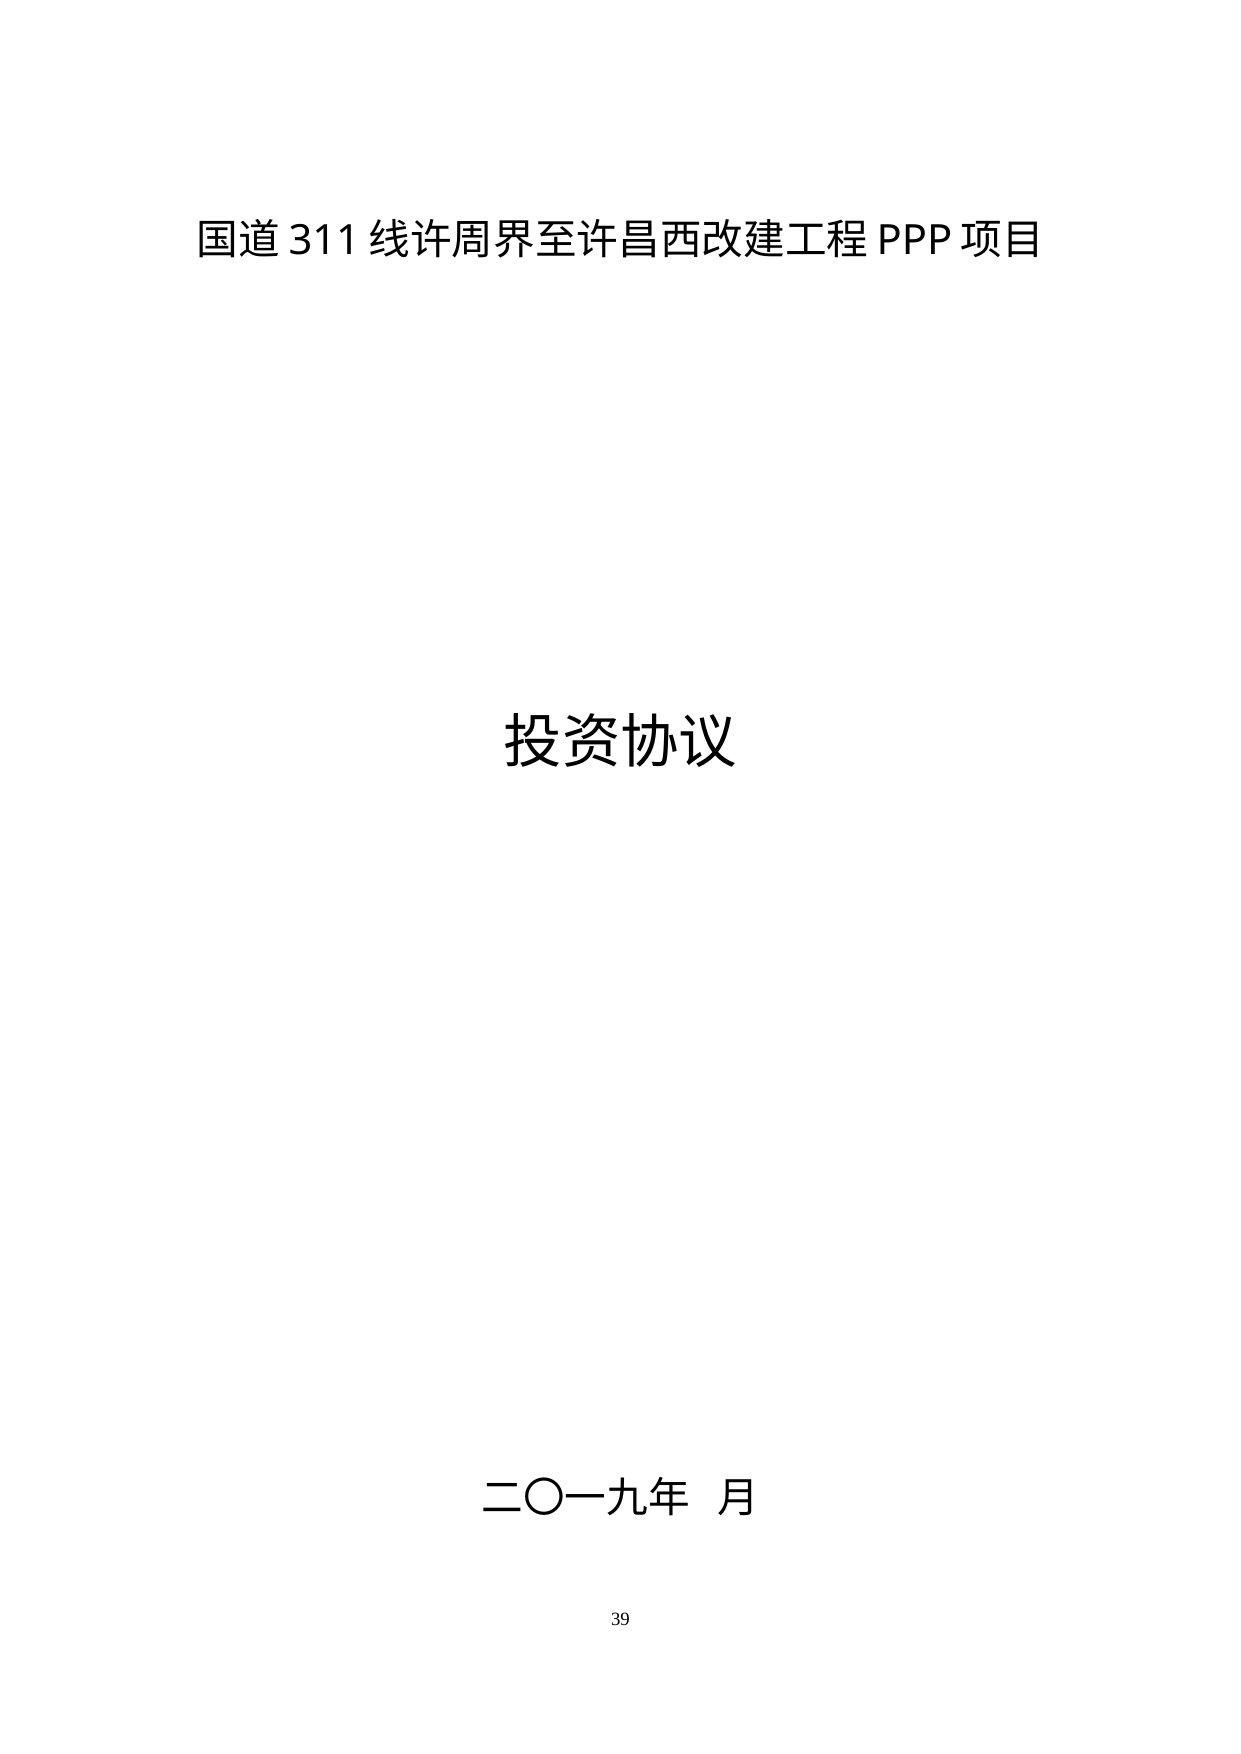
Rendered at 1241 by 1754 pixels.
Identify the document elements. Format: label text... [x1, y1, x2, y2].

text 国道311线许周界至许昌西改建工程PPP项目 [153, 206, 1087, 267]
text 投资协议 [153, 694, 1087, 779]
text 二〇一九年 月 [153, 1464, 1087, 1524]
